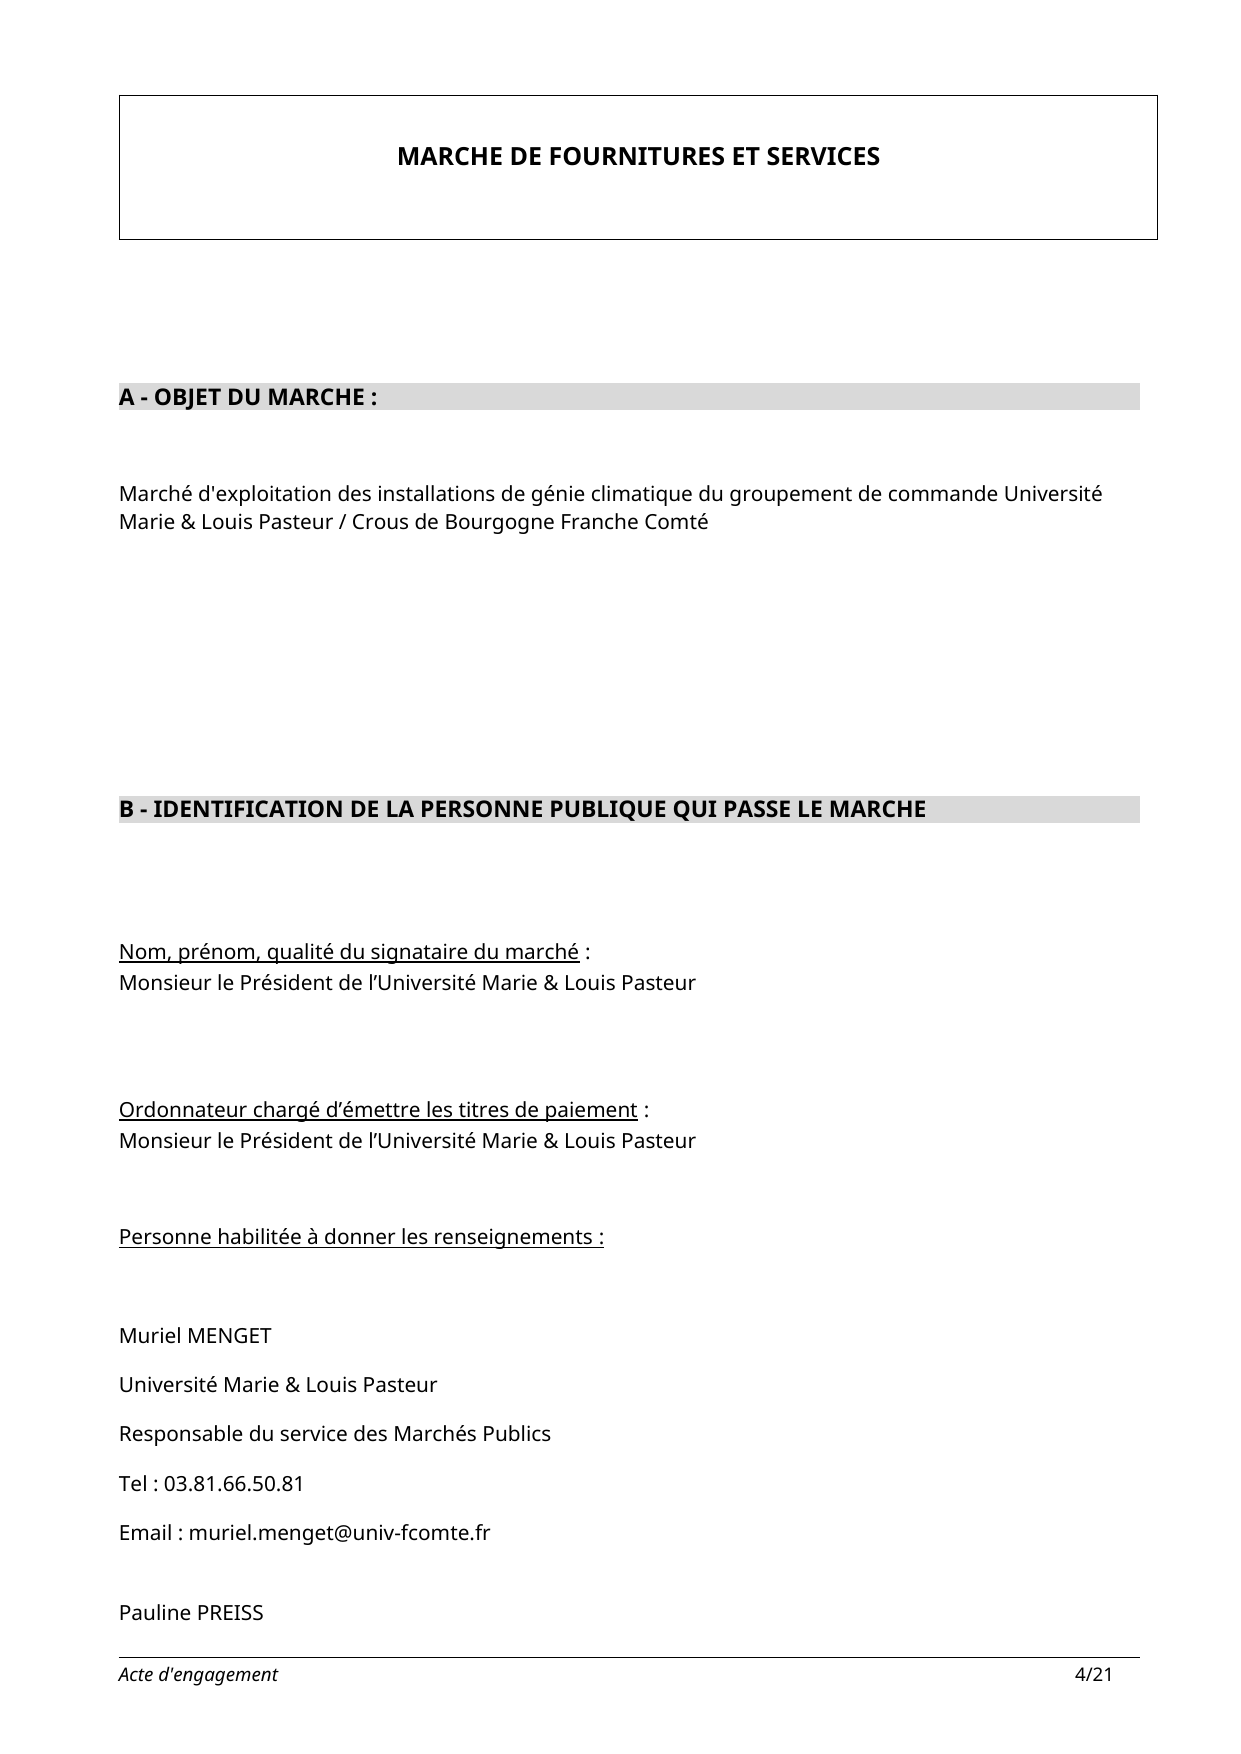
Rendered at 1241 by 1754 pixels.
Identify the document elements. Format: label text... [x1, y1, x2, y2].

text Muriel MENGET [119, 1321, 1140, 1349]
text Pauline PREISS [119, 1598, 1140, 1627]
text Personne habilitée à donner les renseignements : [119, 1222, 1140, 1251]
text Tel : 03.81.66.50.81 [119, 1469, 1140, 1497]
subtitle B - IDENTIFICATION DE LA PERSONNE PUBLIQUE QUI PASSE LE MARCHE [119, 796, 1140, 823]
text A - OBJET DU MARCHE : [119, 383, 1140, 410]
text Nom, prénom, qualité du signataire du marché : [119, 939, 1140, 964]
text Ordonnateur chargé d’émettre les titres de paiement : [119, 1097, 1140, 1122]
text Email : muriel.menget@univ-fcomte.fr [119, 1518, 1140, 1546]
text Marché d'exploitation des installations de génie climatique du groupement de commande Université Marie & Louis Pasteur / Crous de Bourgogne Franche Comté [119, 479, 1140, 536]
text Responsable du service des Marchés Publics [119, 1419, 1140, 1448]
text Monsieur le Président de l’Université Marie & Louis Pasteur [119, 1129, 1140, 1154]
text Université Marie & Louis Pasteur [119, 1370, 1140, 1399]
table_header MARCHE DE FOURNITURES ET SERVICES [120, 96, 1157, 239]
text Monsieur le Président de l’Université Marie & Louis Pasteur [119, 971, 1140, 996]
